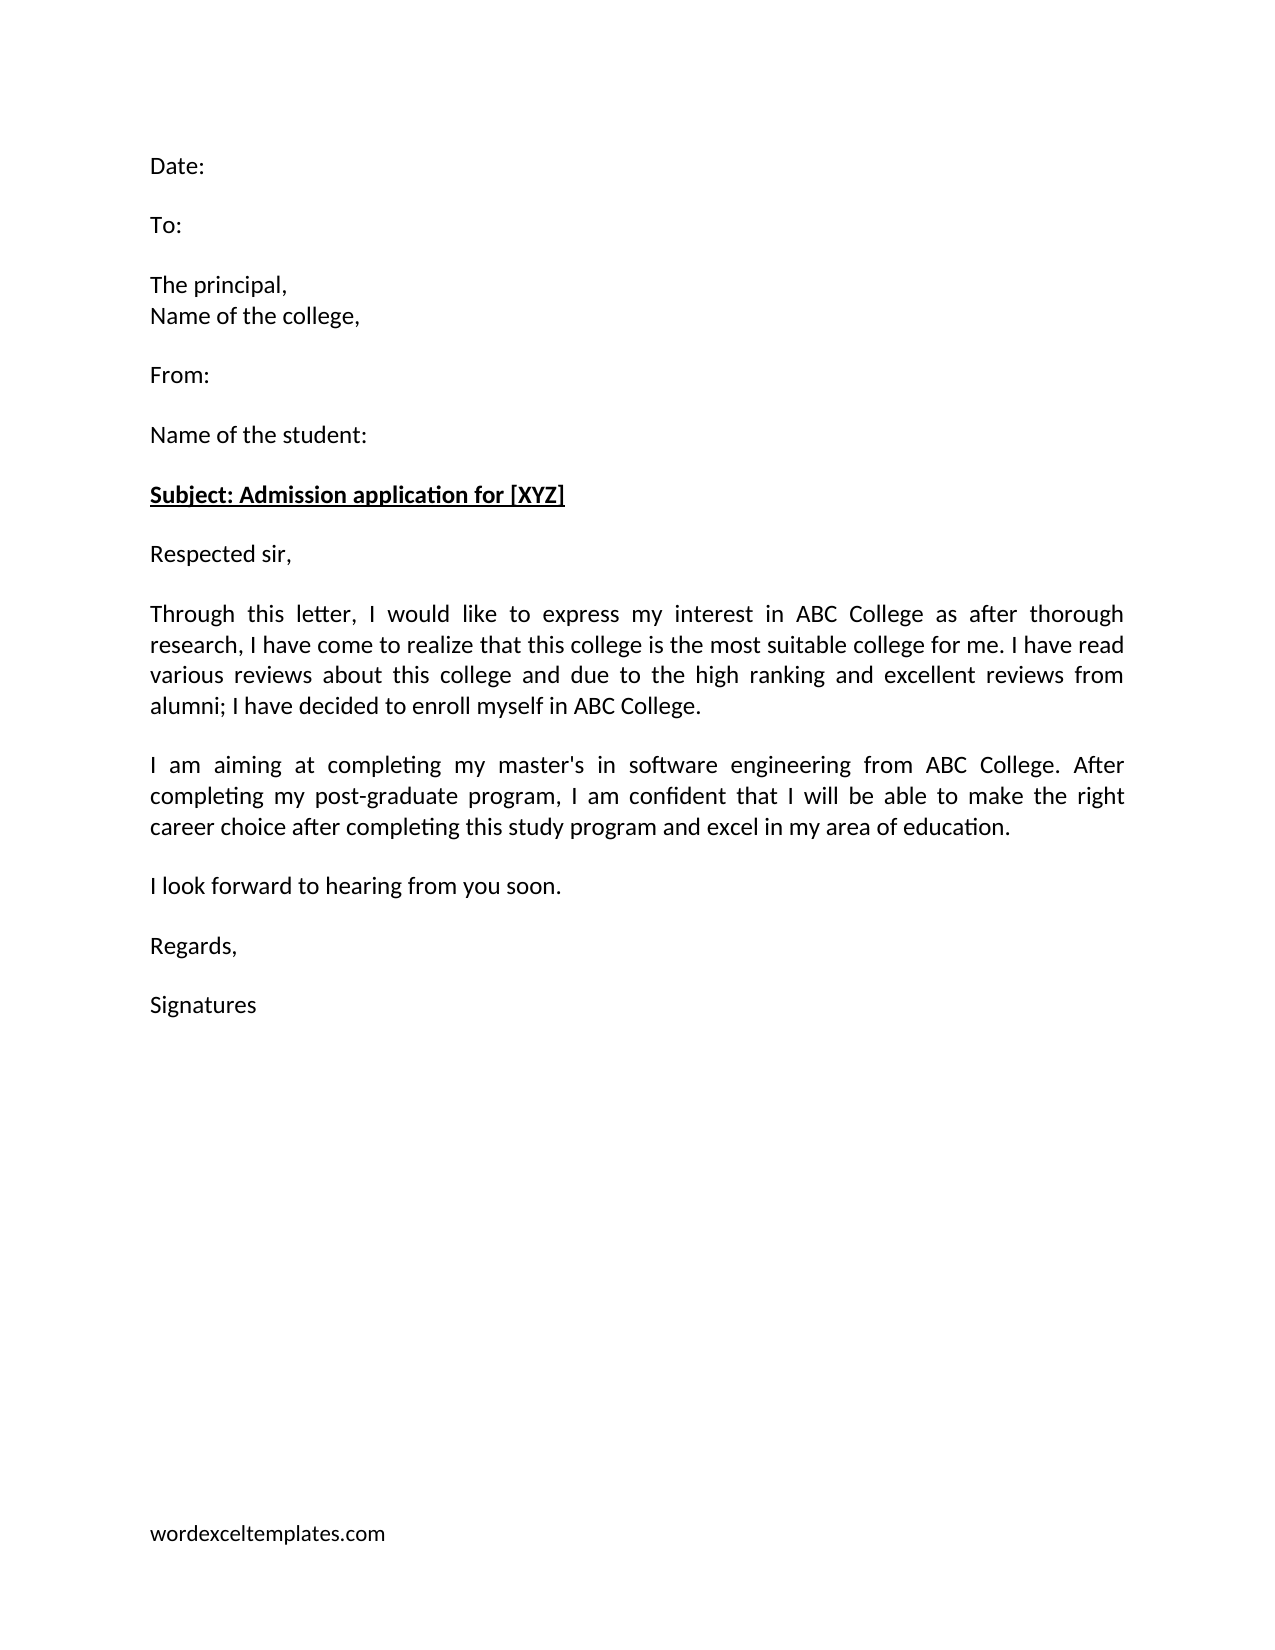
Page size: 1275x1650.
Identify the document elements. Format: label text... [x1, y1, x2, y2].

text To: [150, 210, 1125, 240]
text The principal, Name of the college, [150, 269, 1125, 330]
text Respected sir, [150, 539, 1125, 569]
text Signatures [150, 990, 1125, 1020]
text Regards, [150, 930, 1125, 961]
text From: [150, 359, 1125, 390]
text Date: [150, 150, 1125, 181]
text I look forward to hearing from you soon. [150, 870, 1125, 901]
text I am aiming at completing my master's in software engineering from ABC College. After completing my post-graduate program, I am confident that I will be able to make the right career choice after completing this study program and excel in my area of education. [150, 749, 1125, 841]
text Through this letter, I would like to express my interest in ABC College as after thorough research, I have come to realize that this college is the most suitable college for me. I have read various reviews about this college and due to the high ranking and excellent reviews from alumni; I have decided to enroll myself in ABC College. [150, 598, 1125, 720]
text Subject: Admission application for [XYZ] [150, 479, 1125, 509]
text Name of the student: [150, 419, 1125, 450]
